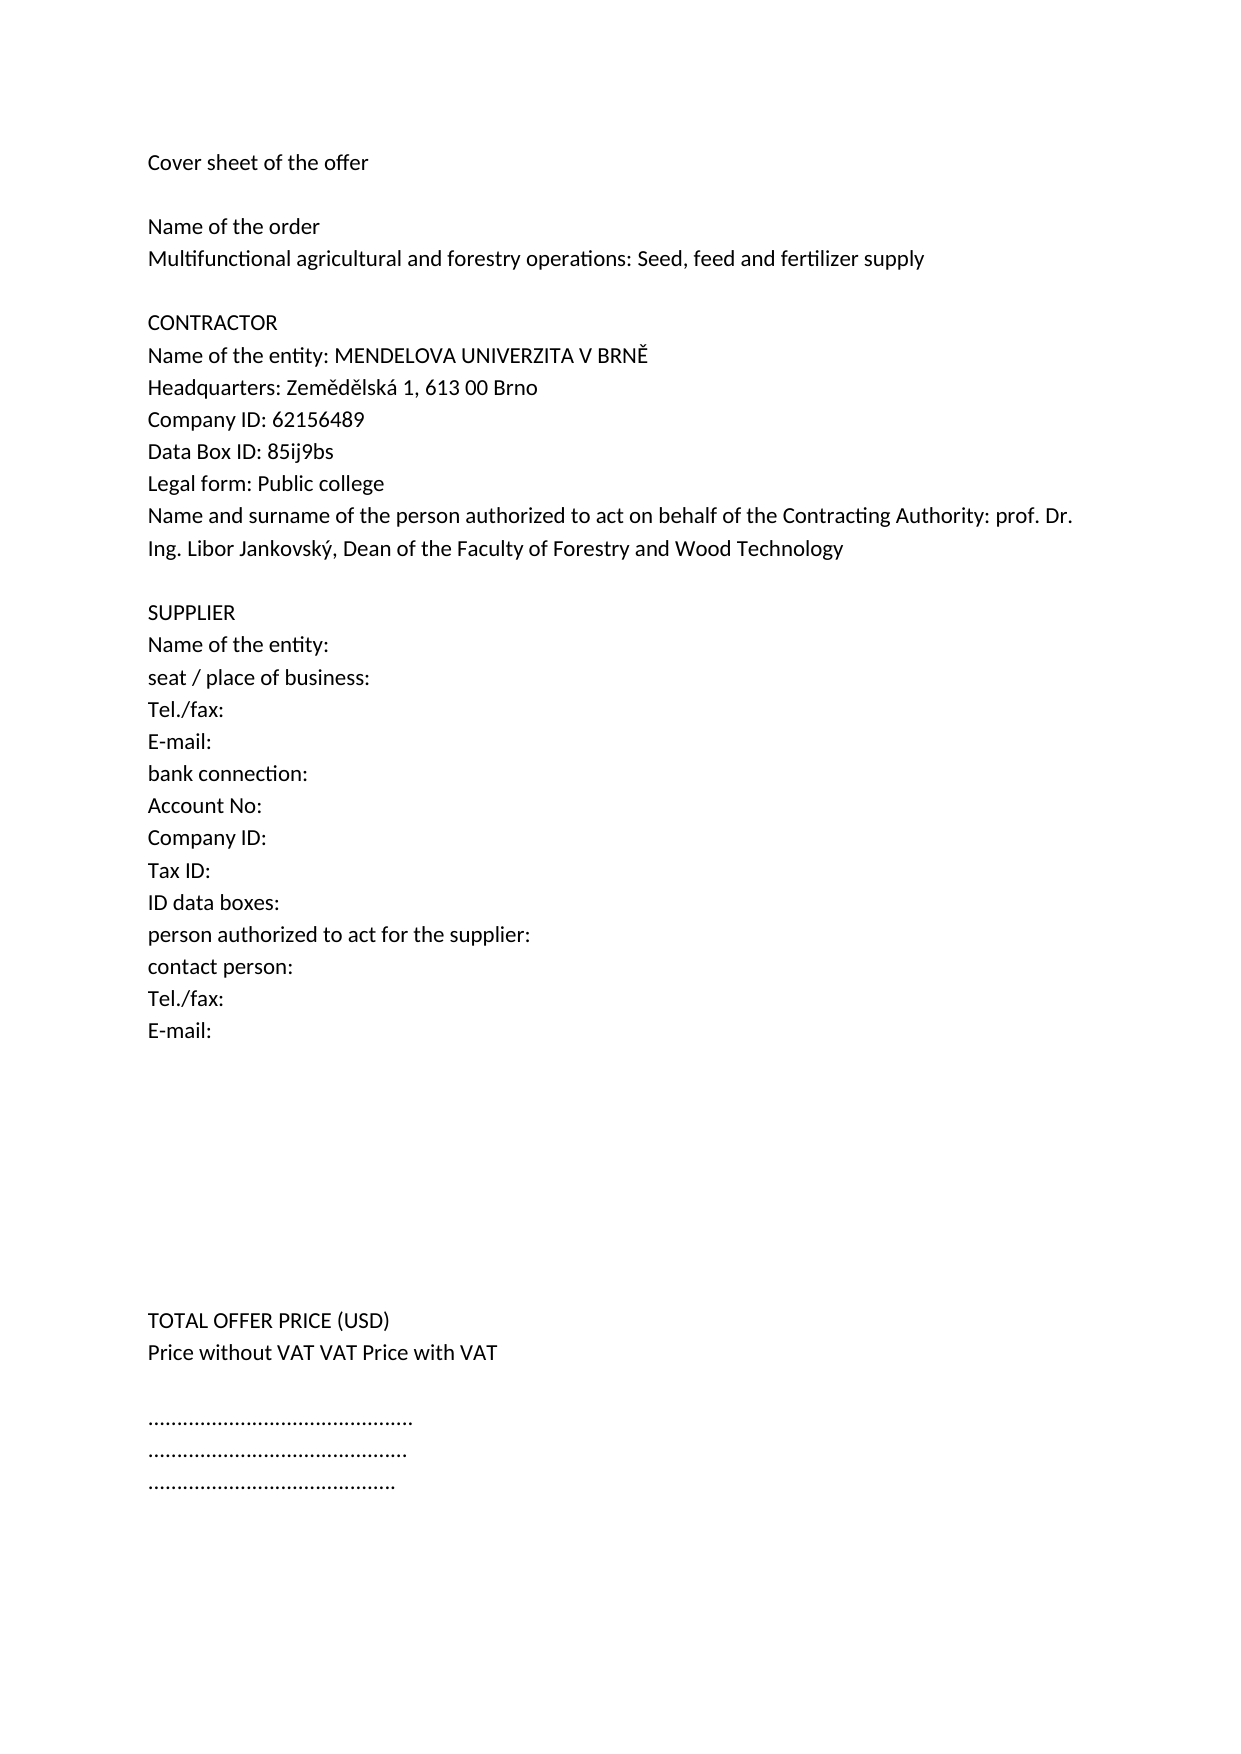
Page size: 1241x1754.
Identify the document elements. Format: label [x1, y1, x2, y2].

text [148, 148, 1093, 1592]
